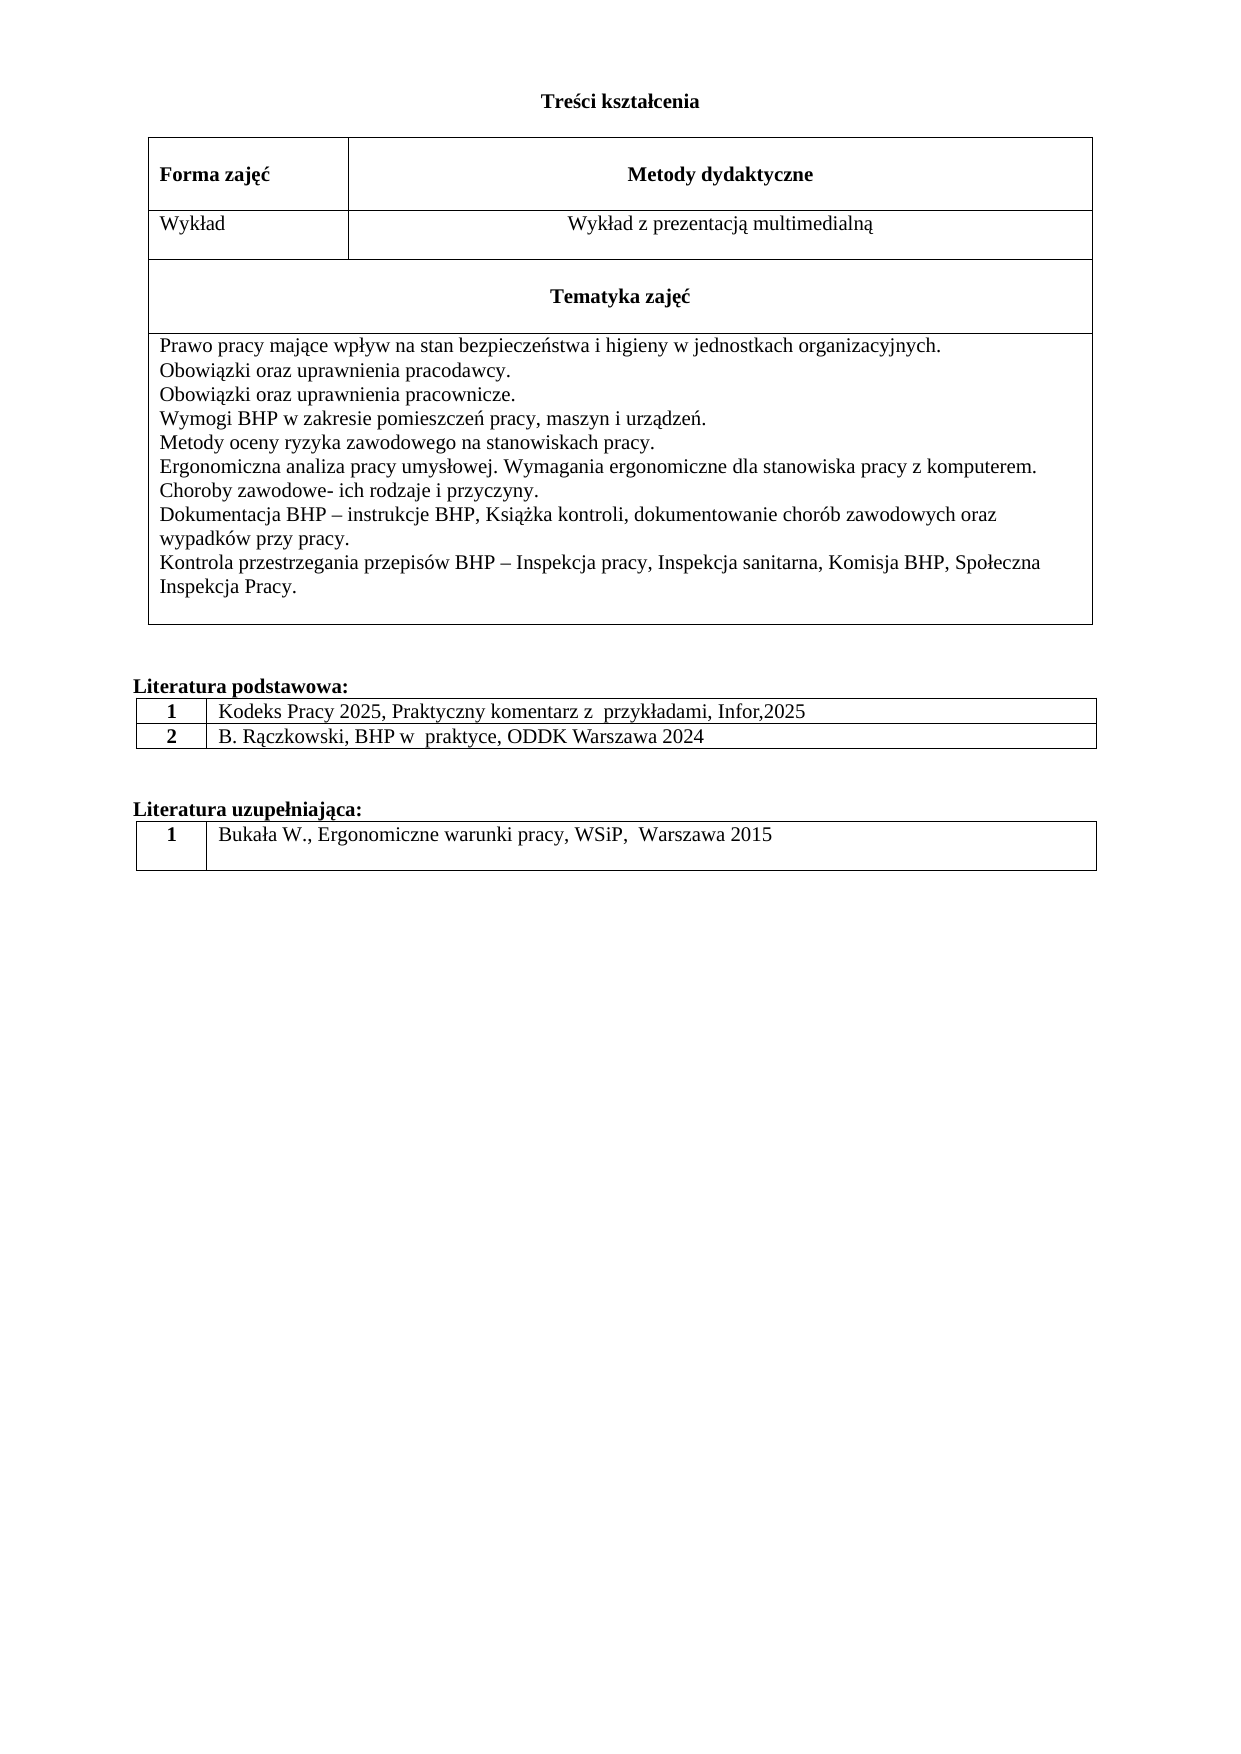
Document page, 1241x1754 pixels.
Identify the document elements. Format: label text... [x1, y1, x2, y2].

table_header Kodeks Pracy 2025, Praktyczny komentarz z przykładami, Infor,2025 [207, 699, 1096, 723]
table_header 1 [137, 822, 206, 870]
table_cell Wykład z prezentacją multimedialną [349, 211, 1092, 259]
table_cell Wykład [149, 211, 348, 259]
table_header 1 [137, 699, 206, 723]
text Literatura podstawowa: [133, 673, 1092, 698]
table_header Metody dydaktyczne [349, 138, 1092, 210]
text Treści kształcenia [148, 89, 1092, 113]
table_cell B. Rączkowski, BHP w praktyce, ODDK Warszawa 2024 [207, 724, 1096, 748]
table_header Forma zajęć [149, 138, 348, 210]
table_cell Tematyka zajęć [149, 260, 1092, 332]
table_cell Prawo pracy mające wpływ na stan bezpieczeństwa i higieny w jednostkach organizacyjnych. Obowiązki oraz uprawnienia pracodawcy. Obowiązki oraz uprawnienia pracownicze. Wymogi BHP w zakresie pomieszczeń pracy, maszyn i urządzeń. Metody oceny ryzyka zawodowego na stanowiskach pracy. Ergonomiczna analiza pracy umysłowej. Wymagania ergonomiczne dla stanowiska pracy z komputerem. Choroby zawodowe- ich rodzaje i przyczyny. Dokumentacja BHP – instrukcje BHP, Książka kontroli, dokumentowanie chorób zawodowych oraz wypadków przy pracy. Kontrola przestrzegania przepisów BHP – Inspekcja pracy, Inspekcja sanitarna, Komisja BHP, Społeczna Inspekcja Pracy. [149, 334, 1092, 624]
table_header Bukała W., Ergonomiczne warunki pracy, WSiP, Warszawa 2015 [207, 822, 1096, 870]
text Literatura uzupełniająca: [133, 797, 1092, 821]
table_cell 2 [137, 724, 206, 748]
